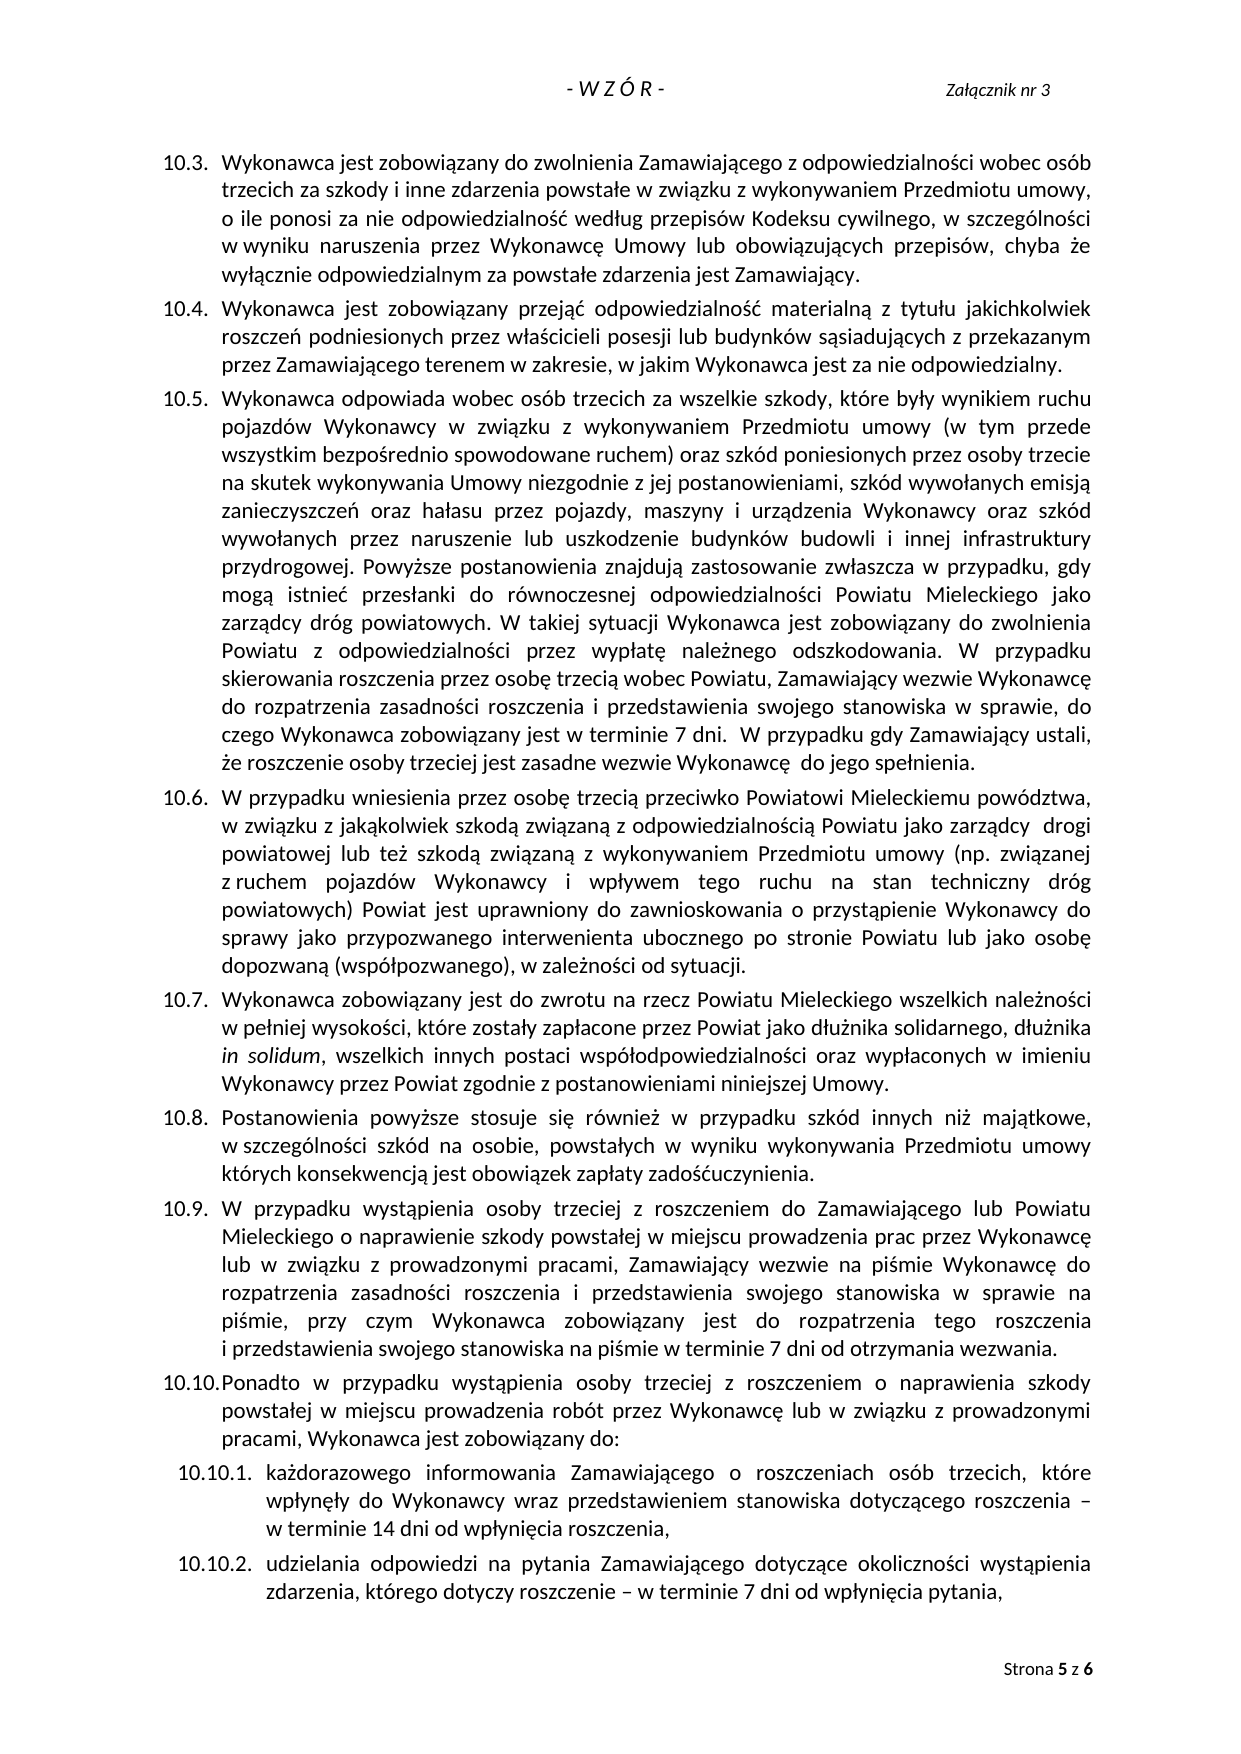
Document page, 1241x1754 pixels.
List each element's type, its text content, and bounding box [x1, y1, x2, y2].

subtitle Ponadto w przypadku wystąpienia osoby trzeciej z roszczeniem o naprawienia szkody powstałej w miejscu prowadzenia robót przez Wykonawcę lub w związku z prowadzonymi pracami, Wykonawca jest zobowiązany do: [162, 1368, 1093, 1452]
subtitle W przypadku wystąpienia osoby trzeciej z roszczeniem do Zamawiającego lub Powiatu Mieleckiego o naprawienie szkody powstałej w miejscu prowadzenia prac przez Wykonawcę lub w związku z prowadzonymi pracami, Zamawiający wezwie na piśmie Wykonawcę do rozpatrzenia zasadności roszczenia i przedstawienia swojego stanowiska w sprawie na piśmie, przy czym Wykonawca zobowiązany jest do rozpatrzenia tego roszczenia i przedstawienia swojego stanowiska na piśmie w terminie 7 dni od otrzymania wezwania. [162, 1194, 1093, 1362]
subtitle Postanowienia powyższe stosuje się również w przypadku szkód innych niż majątkowe, w szczególności szkód na osobie, powstałych w wyniku wykonywania Przedmiotu umowy których konsekwencją jest obowiązek zapłaty zadośćuczynienia. [162, 1103, 1093, 1188]
subtitle udzielania odpowiedzi na pytania Zamawiającego dotyczące okoliczności wystąpienia zdarzenia, którego dotyczy roszczenie – w terminie 7 dni od wpłynięcia pytania, [177, 1549, 1093, 1605]
subtitle Wykonawca jest zobowiązany do zwolnienia Zamawiającego z odpowiedzialności wobec osób trzecich za szkody i inne zdarzenia powstałe w związku z wykonywaniem Przedmiotu umowy, o ile ponosi za nie odpowiedzialność według przepisów Kodeksu cywilnego, w szczególności w wyniku naruszenia przez Wykonawcę Umowy lub obowiązujących przepisów, chyba że wyłącznie odpowiedzialnym za powstałe zdarzenia jest Zamawiający. [162, 148, 1093, 288]
subtitle Wykonawca zobowiązany jest do zwrotu na rzecz Powiatu Mieleckiego wszelkich należności w pełniej wysokości, które zostały zapłacone przez Powiat jako dłużnika solidarnego, dłużnika in solidum, wszelkich innych postaci współodpowiedzialności oraz wypłaconych w imieniu Wykonawcy przez Powiat zgodnie z postanowieniami niniejszej Umowy. [162, 985, 1093, 1097]
subtitle W przypadku wniesienia przez osobę trzecią przeciwko Powiatowi Mieleckiemu powództwa, w związku z jakąkolwiek szkodą związaną z odpowiedzialnością Powiatu jako zarządcy drogi powiatowej lub też szkodą związaną z wykonywaniem Przedmiotu umowy (np. związanej z ruchem pojazdów Wykonawcy i wpływem tego ruchu na stan techniczny dróg powiatowych) Powiat jest uprawniony do zawnioskowania o przystąpienie Wykonawcy do sprawy jako przypozwanego interwenienta ubocznego po stronie Powiatu lub jako osobę dopozwaną (współpozwanego), w zależności od sytuacji. [162, 783, 1093, 979]
subtitle Wykonawca jest zobowiązany przejąć odpowiedzialność materialną z tytułu jakichkolwiek roszczeń podniesionych przez właścicieli posesji lub budynków sąsiadujących z przekazanym przez Zamawiającego terenem w zakresie, w jakim Wykonawca jest za nie odpowiedzialny. [162, 294, 1093, 378]
subtitle każdorazowego informowania Zamawiającego o roszczeniach osób trzecich, które wpłynęły do Wykonawcy wraz przedstawieniem stanowiska dotyczącego roszczenia – w terminie 14 dni od wpłynięcia roszczenia, [177, 1458, 1093, 1543]
subtitle Wykonawca odpowiada wobec osób trzecich za wszelkie szkody, które były wynikiem ruchu pojazdów Wykonawcy w związku z wykonywaniem Przedmiotu umowy (w tym przede wszystkim bezpośrednio spowodowane ruchem) oraz szkód poniesionych przez osoby trzecie na skutek wykonywania Umowy niezgodnie z jej postanowieniami, szkód wywołanych emisją zanieczyszczeń oraz hałasu przez pojazdy, maszyny i urządzenia Wykonawcy oraz szkód wywołanych przez naruszenie lub uszkodzenie budynków budowli i innej infrastruktury przydrogowej. Powyższe postanowienia znajdują zastosowanie zwłaszcza w przypadku, gdy mogą istnieć przesłanki do równoczesnej odpowiedzialności Powiatu Mieleckiego jako zarządcy dróg powiatowych. W takiej sytuacji Wykonawca jest zobowiązany do zwolnienia Powiatu z odpowiedzialności przez wypłatę należnego odszkodowania. W przypadku skierowania roszczenia przez osobę trzecią wobec Powiatu, Zamawiający wezwie Wykonawcę do rozpatrzenia zasadności roszczenia i przedstawienia swojego stanowiska w sprawie, do czego Wykonawca zobowiązany jest w terminie 7 dni. W przypadku gdy Zamawiający ustali, że roszczenie osoby trzeciej jest zasadne wezwie Wykonawcę do jego spełnienia. [162, 384, 1093, 777]
